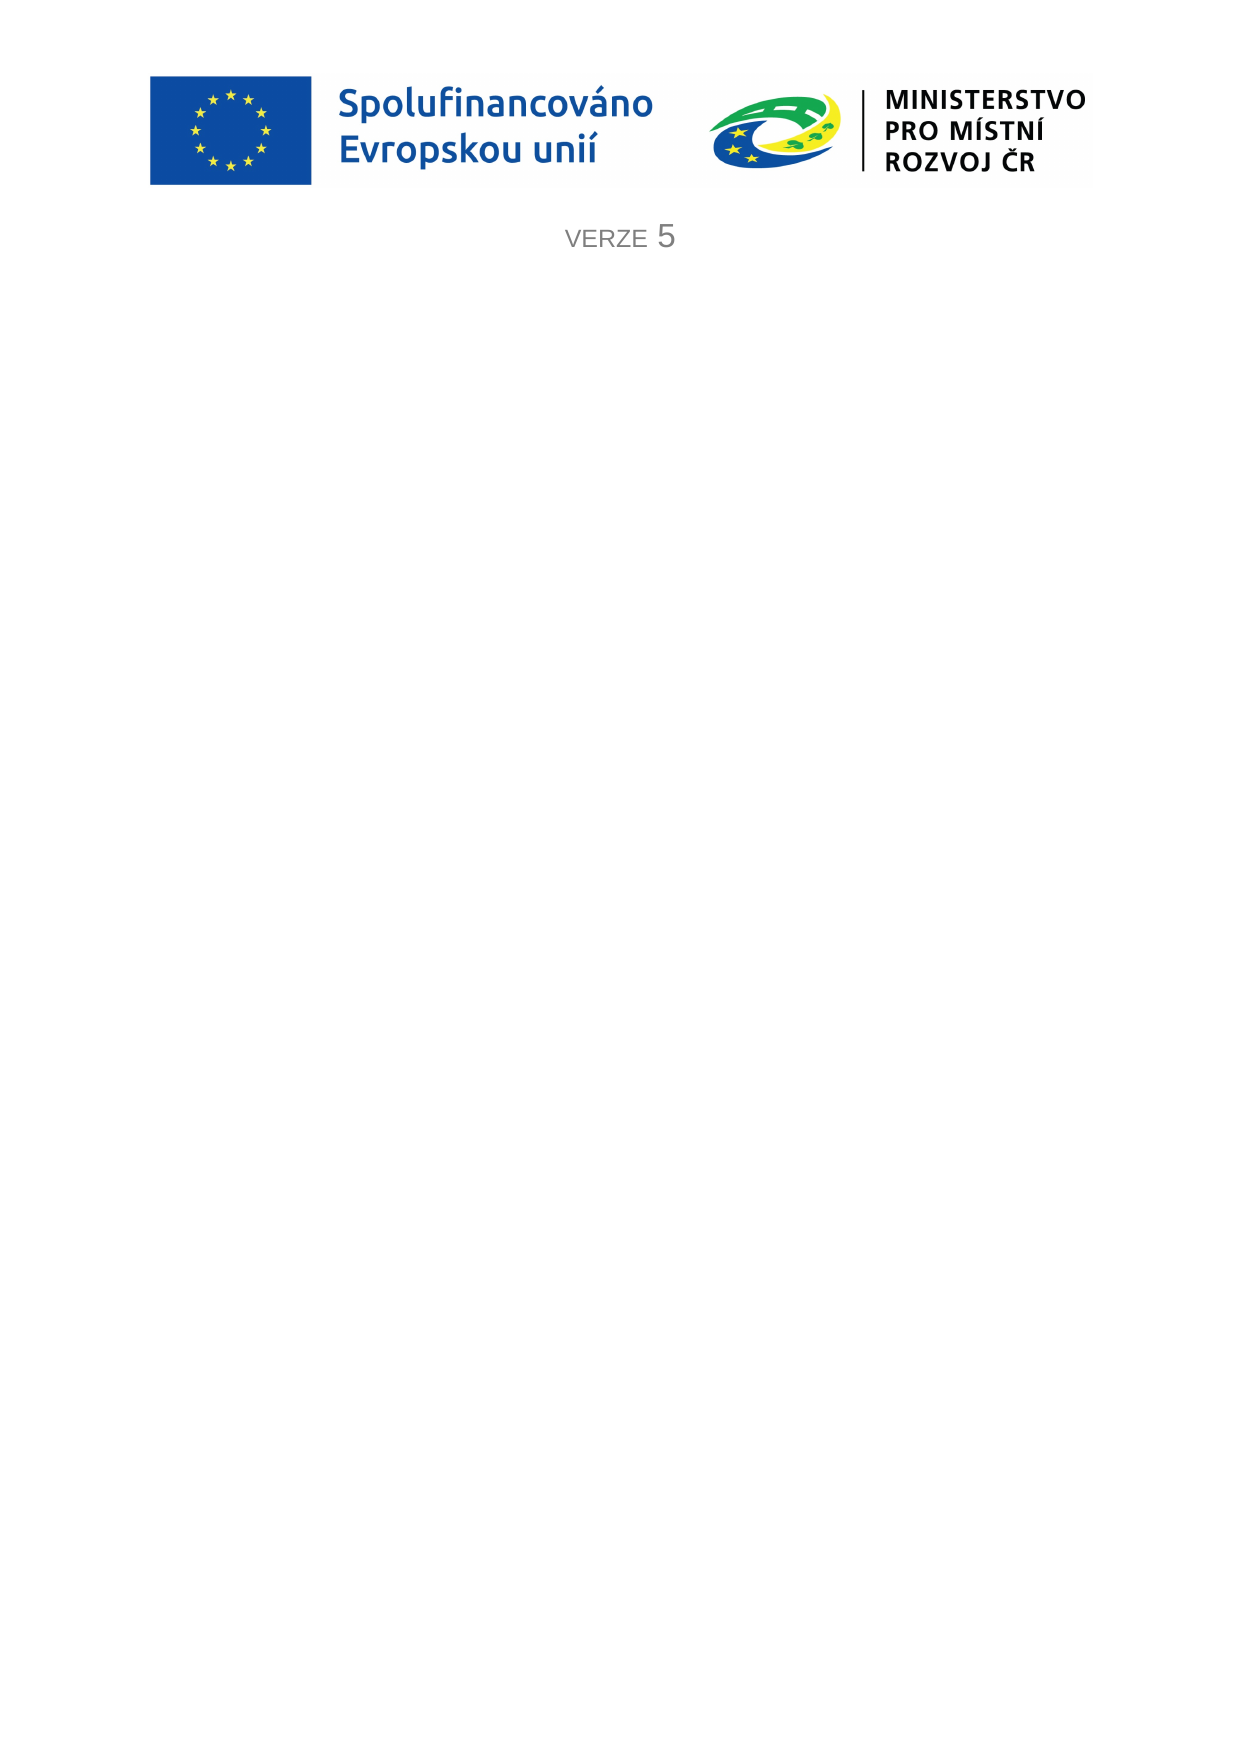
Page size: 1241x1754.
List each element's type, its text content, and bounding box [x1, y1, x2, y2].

text VERZE 5 [148, 216, 1093, 255]
picture [147, 73, 1093, 188]
